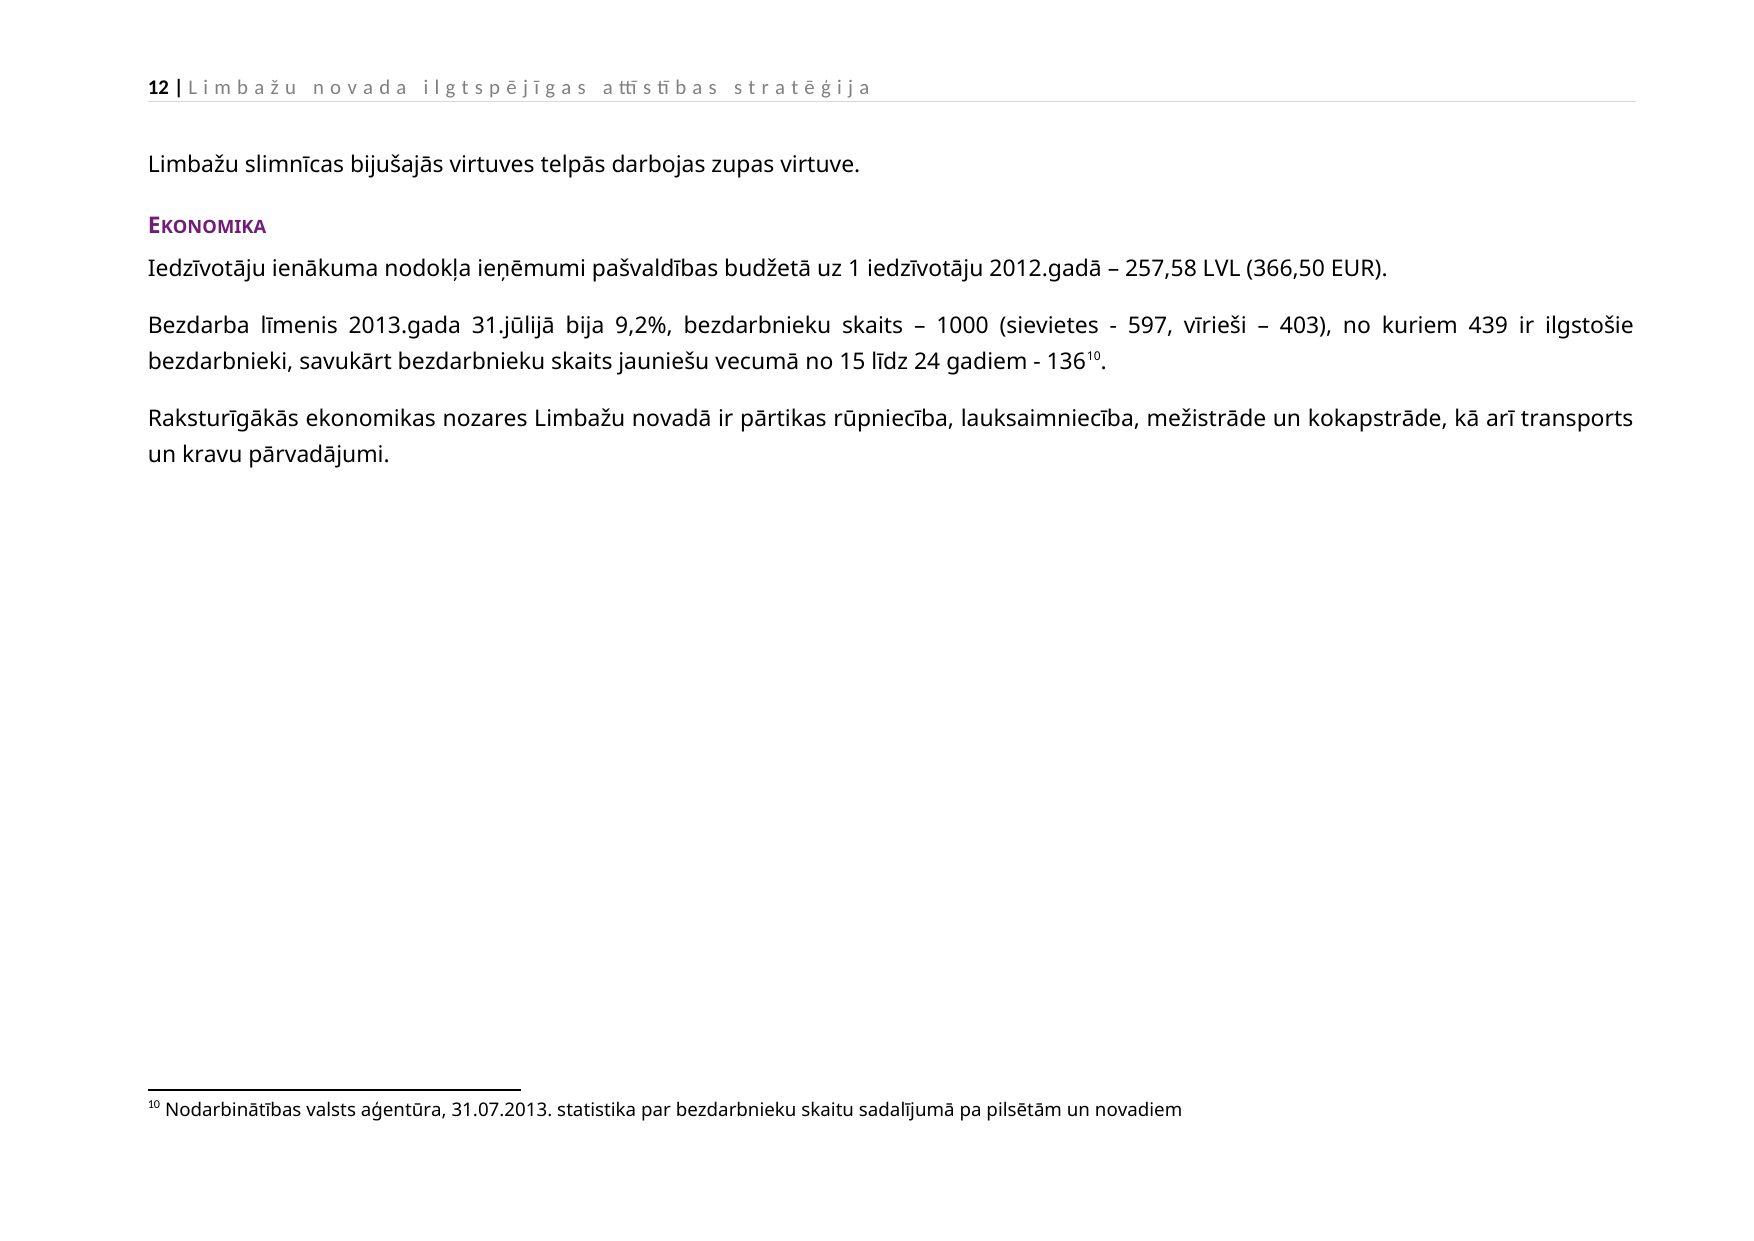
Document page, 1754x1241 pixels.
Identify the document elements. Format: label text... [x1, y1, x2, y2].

text Ekonomika [148, 209, 1636, 240]
text Iedzīvotāju ienākuma nodokļa ieņēmumi pašvaldības budžetā uz 1 iedzīvotāju 2012.gadā – 257,58 LVL (366,50 EUR). [148, 252, 1636, 284]
text Raksturīgākās ekonomikas nozares Limbažu novadā ir pārtikas rūpniecība, lauksaimniecība, mežistrāde un kokapstrāde, kā arī transports un kravu pārvadājumi. [148, 402, 1636, 469]
text Limbažu slimnīcas bijušajās virtuves telpās darbojas zupas virtuve. [148, 148, 1636, 179]
text Bezdarba līmenis 2013.gada 31.jūlijā bija 9,2%, bezdarbnieku skaits – 1000 (sievietes - 597, vīrieši – 403), no kuriem 439 ir ilgstošie bezdarbnieki, savukārt bezdarbnieku skaits jauniešu vecumā no 15 līdz 24 gadiem - 136. [148, 309, 1636, 376]
